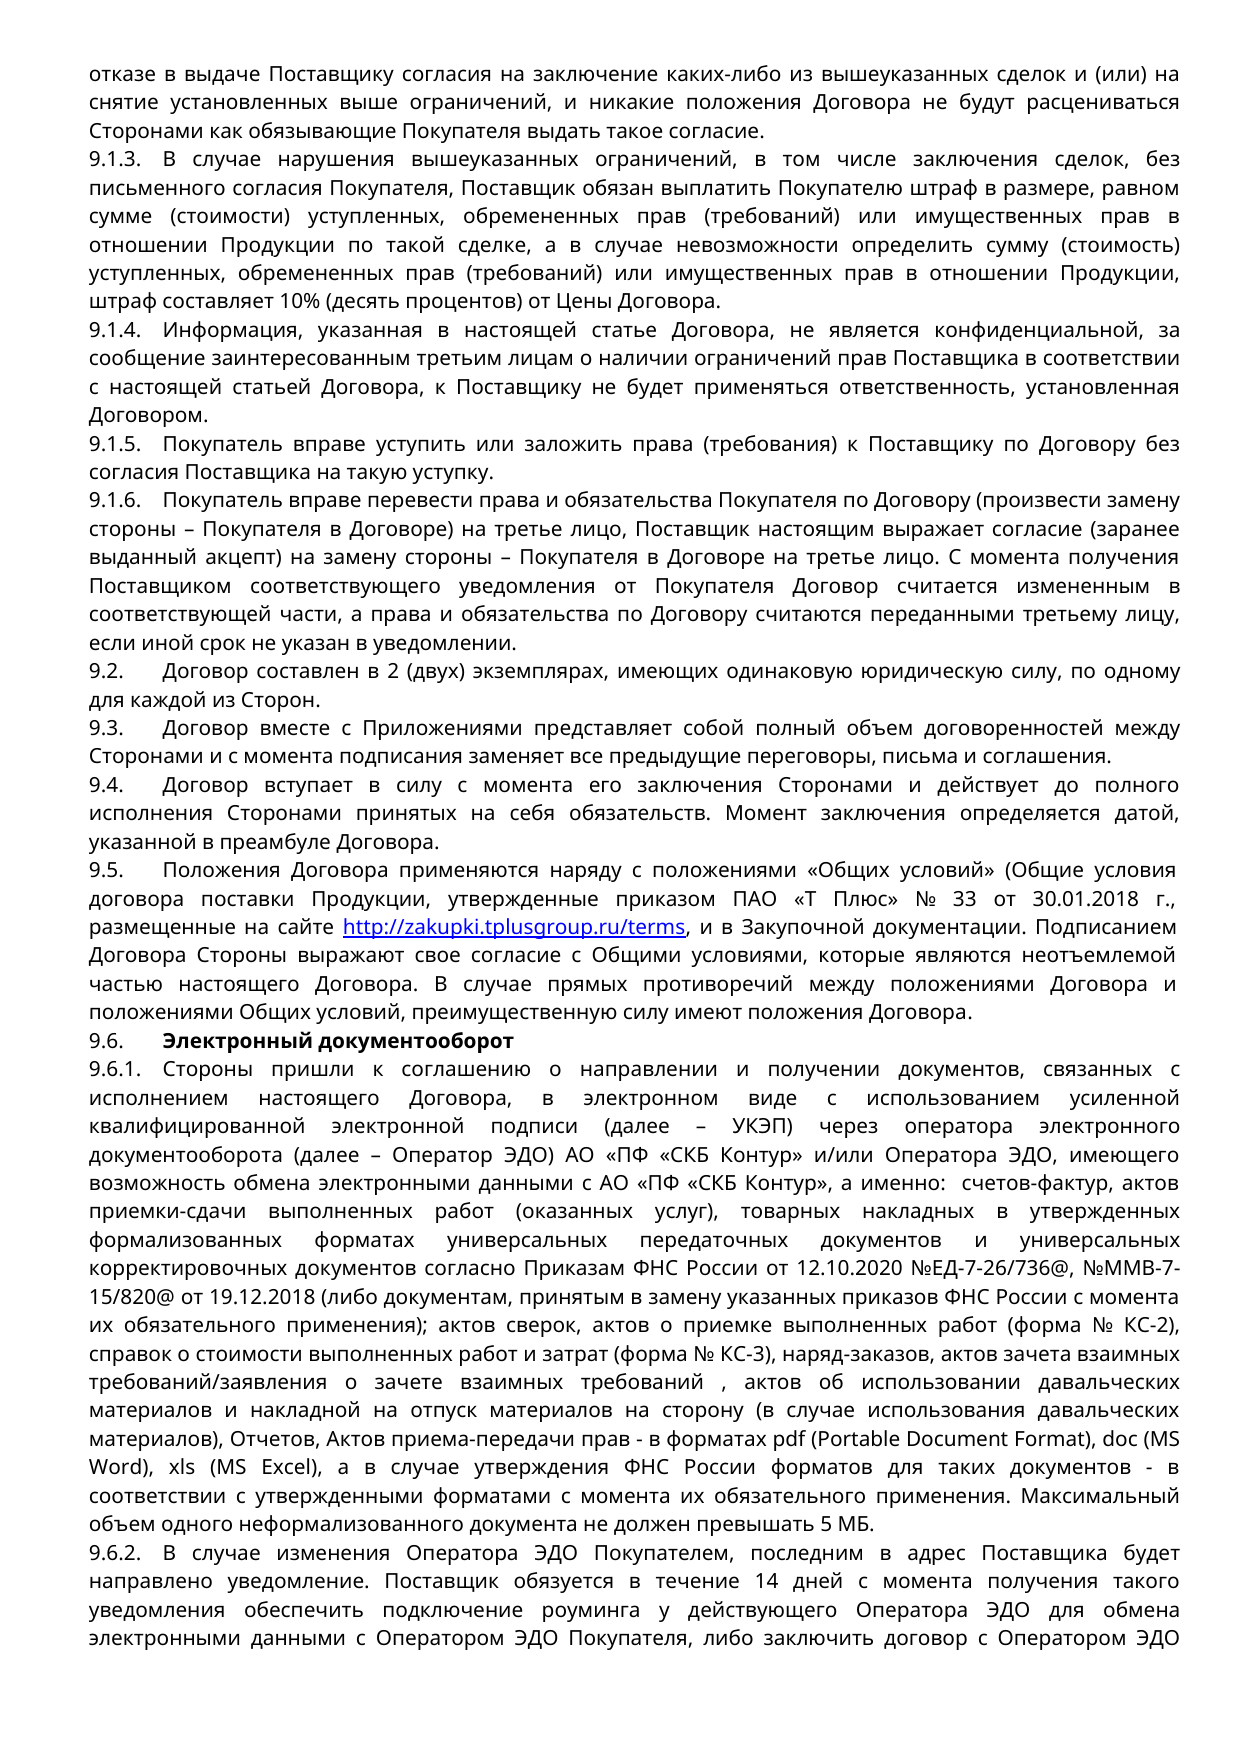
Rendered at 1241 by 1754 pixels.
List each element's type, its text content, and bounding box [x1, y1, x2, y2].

list Договор вступает в силу с момента его заключения Сторонами и действует до полного исполнения Сторонами принятых на себя обязательств. Момент заключения определяется датой, указанной в преамбуле Договора. [89, 770, 1181, 855]
list В случае нарушения вышеуказанных ограничений, в том числе заключения сделок, без письменного согласия Покупателя, Поставщик обязан выплатить Покупателю штраф в размере, равном сумме (стоимости) уступленных, обремененных прав (требований) или имущественных прав в отношении Продукции по такой сделке, а в случае невозможности определить сумму (стоимость) уступленных, обремененных прав (требований) или имущественных прав в отношении Продукции, штраф составляет 10% (десять процентов) от Цены Договора. [89, 144, 1181, 315]
list Электронный документооборот [89, 1026, 1181, 1054]
list Положения Договора применяются наряду с положениями «Общих условий» (Общие условия договора поставки Продукции, утвержденные приказом ПАО «Т Плюс» № 33 от 30.01.2018 г., размещенные на сайте http://zakupki.tplusgroup.ru/terms, и в Закупочной документации. Подписанием Договора Стороны выражают свое согласие с Общими условиями, которые являются неотъемлемой частью настоящего Договора. В случае прямых противоречий между положениями Договора и положениями Общих условий, преимущественную силу имеют положения Договора. [89, 855, 1178, 1026]
list Стороны пришли к соглашению о направлении и получении документов, связанных с исполнением настоящего Договора, в электронном виде с использованием усиленной квалифицированной электронной подписи (далее – УКЭП) через оператора электронного документооборота (далее – Оператор ЭДО) АО «ПФ «СКБ Контур» и/или Оператора ЭДО, имеющего возможность обмена электронными данными с АО «ПФ «СКБ Контур», а именно: счетов-фактур, актов приемки-сдачи выполненных работ (оказанных услуг), товарных накладных в утвержденных формализованных форматах универсальных передаточных документов и универсальных корректировочных документов согласно Приказам ФНС России от 12.10.2020 №ЕД-7-26/736@, №ММВ-7-15/820@ от 19.12.2018 (либо документам, принятым в замену указанных приказов ФНС России с момента их обязательного применения); актов сверок, актов о приемке выполненных работ (форма № КС-2), справок о стоимости выполненных работ и затрат (форма № КС-3), наряд-заказов, актов зачета взаимных требований/заявления о зачете взаимных требований , актов об использовании давальческих материалов и накладной на отпуск материалов на сторону (в случае использования давальческих материалов), Отчетов, Актов приема-передачи прав - в форматах pdf (Portable Document Format), doc (MS Word), xls (MS Excel), а в случае утверждения ФНС России форматов для таких документов - в соответствии с утвержденными форматами с момента их обязательного применения. Максимальный объем одного неформализованного документа не должен превышать 5 МБ. [89, 1054, 1181, 1538]
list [89, 59, 1181, 144]
list Покупатель вправе уступить или заложить права (требования) к Поставщику по Договору без согласия Поставщика на такую уступку. [89, 429, 1181, 486]
list Договор вместе с Приложениями представляет собой полный объем договоренностей между Сторонами и с момента подписания заменяет все предыдущие переговоры, письма и соглашения. [89, 713, 1181, 770]
list Договор составлен в 2 (двух) экземплярах, имеющих одинаковую юридическую силу, по одному для каждой из Сторон. [89, 656, 1181, 713]
list Покупатель вправе перевести права и обязательства Покупателя по Договору (произвести замену стороны – Покупателя в Договоре) на третье лицо, Поставщик настоящим выражает согласие (заранее выданный акцепт) на замену стороны – Покупателя в Договоре на третье лицо. С момента получения Поставщиком соответствующего уведомления от Покупателя Договор считается измененным в соответствующей части, а права и обязательства по Договору считаются переданными третьему лицу, если иной срок не указан в уведомлении. [89, 486, 1181, 656]
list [89, 1538, 1181, 1652]
list Информация, указанная в настоящей статье Договора, не является конфиденциальной, за сообщение заинтересованным третьим лицам о наличии ограничений прав Поставщика в соответствии с настоящей статьей Договора, к Поставщику не будет применяться ответственность, установленная Договором. [89, 315, 1181, 429]
